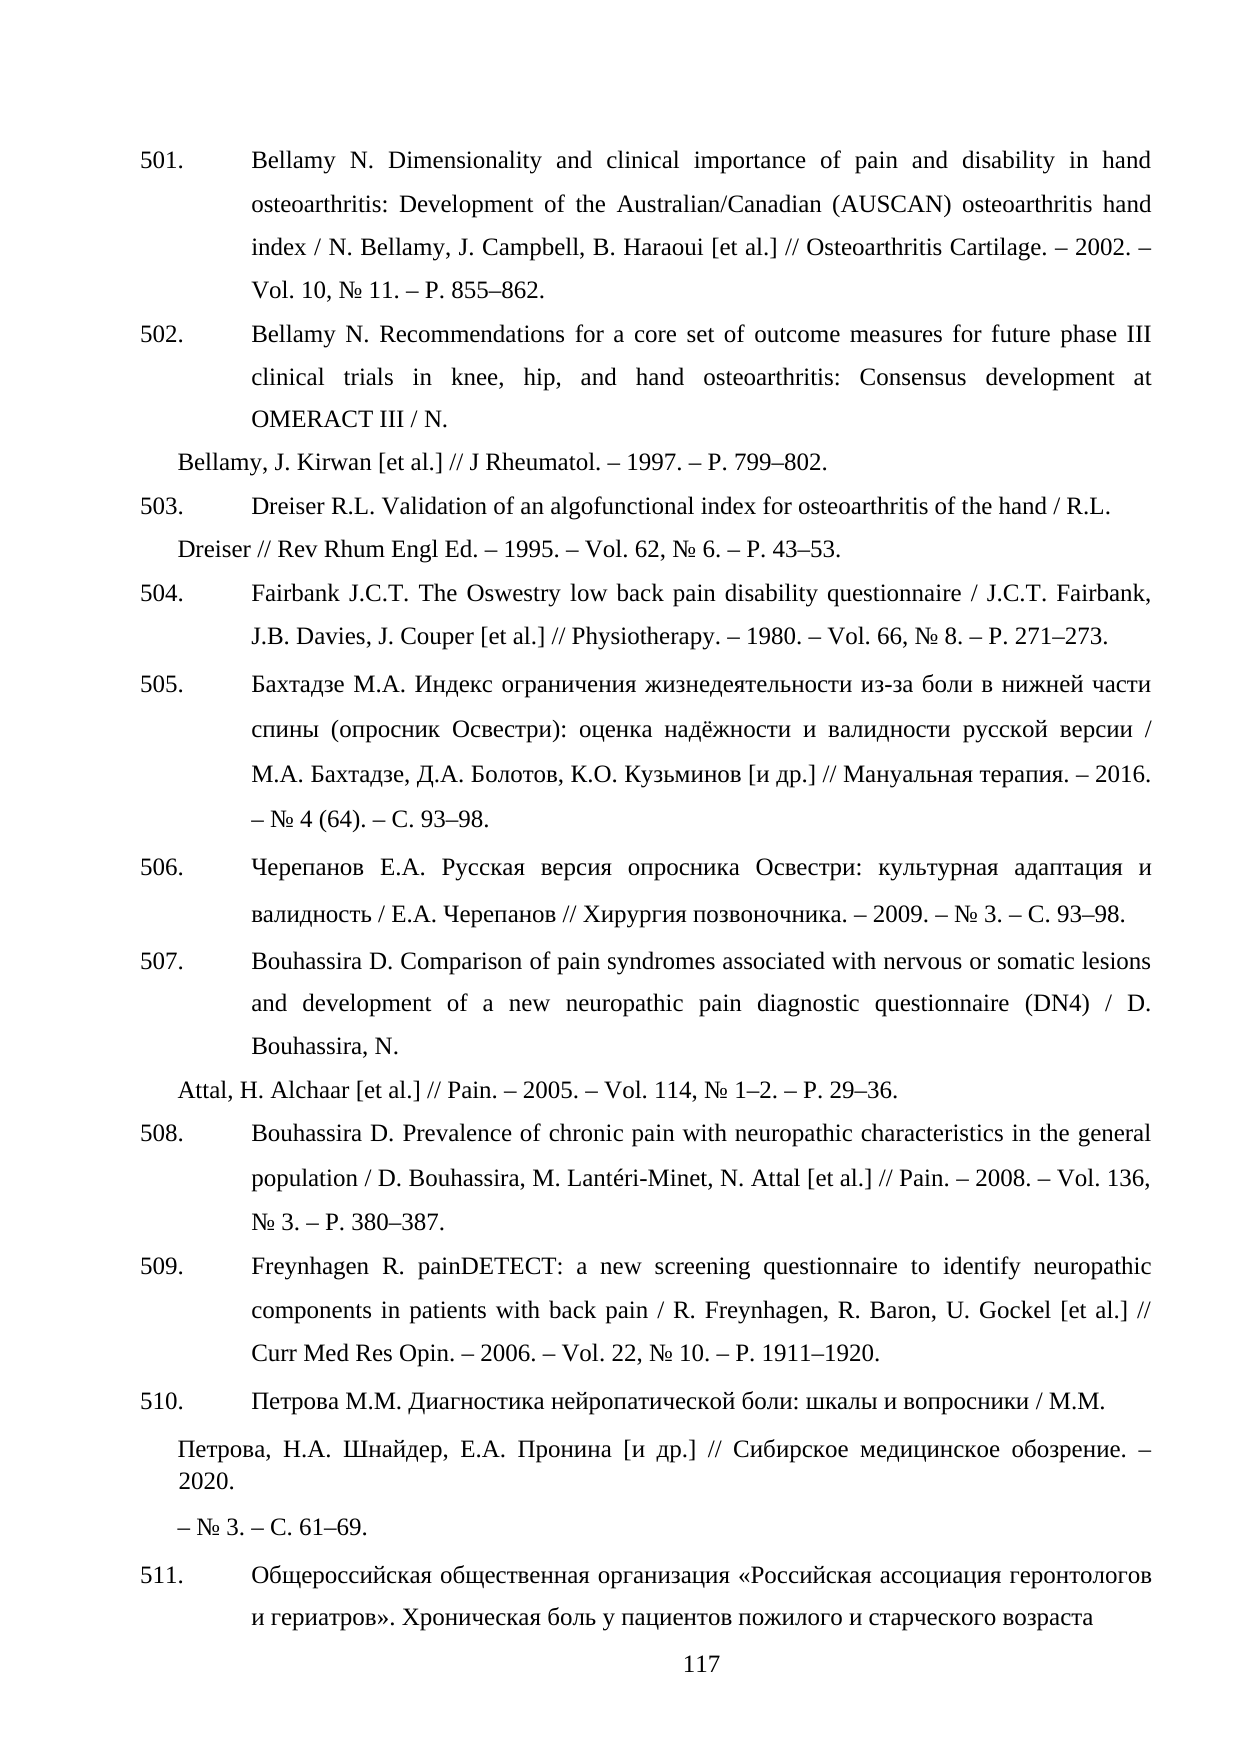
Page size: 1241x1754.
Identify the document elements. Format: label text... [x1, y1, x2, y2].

list Dreiser R.L. Validation of an algofunctional index for osteoarthritis of the hand / R.L. [140, 491, 1153, 519]
list Freynhagen R. painDETECT: a new screening questionnaire to identify neuropathic components in patients with back pain / R. Freynhagen, R. Baron, U. Gockel [et al.] // Curr Med Res Opin. – 2006. – Vol. 22, № 10. – P. 1911–1920. [140, 1251, 1153, 1367]
text Bellamy, J. Kirwan [et al.] // J Rheumatol. – 1997. – P. 799–802. [177, 447, 1153, 476]
list Bellamy N. Dimensionality and clinical importance of pain and disability in hand osteoarthritis: Development of the Australian/Canadian (AUSCAN) osteoarthritis hand index / N. Bellamy, J. Campbell, B. Haraoui [et al.] // Osteoarthritis Cartilage. – 2002. – Vol. 10, № 11. – P. 855–862. [140, 146, 1153, 304]
text Петрова, Н.А. Шнайдер, Е.А. Пронина [и др.] // Сибирское медицинское обозрение. – 2020. [177, 1434, 1153, 1494]
list Fairbank J.C.T. The Oswestry low back pain disability questionnaire / J.C.T. Fairbank, J.B. Davies, J. Couper [et al.] // Physiotherapy. – 1980. – Vol. 66, № 8. – P. 271–273. [140, 578, 1153, 650]
text – № 3. – С. 61–69. [177, 1512, 1153, 1541]
list Bouhassira D. Prevalence of chronic pain with neuropathic characteristics in the general population / D. Bouhassira, M. Lantéri-Minet, N. Attal [et al.] // Pain. – 2008. – Vol. 136, № 3. – P. 380–387. [140, 1118, 1153, 1236]
text Dreiser // Rev Rhum Engl Ed. – 1995. – Vol. 62, № 6. – P. 43–53. [177, 534, 1153, 563]
list Петрова М.М. Диагностика нейропатической боли: шкалы и вопросники / М.М. [140, 1386, 1153, 1415]
list Черепанов Е.А. Русская версия опросника Освестри: культурная адаптация и валидность / Е.А. Черепанов // Хирургия позвоночника. – 2009. – № 3. – С. 93–98. [140, 852, 1153, 928]
list Общероссийская общественная организация «Российская ассоциация геронтологов и гериатров». Хроническая боль у пациентов пожилого и старческого возраста [140, 1560, 1153, 1631]
list Бахтадзе М.А. Индекс ограничения жизнедеятельности из-за боли в нижней части спины (опросник Освестри): оценка надёжности и валидности русской версии / М.А. Бахтадзе, Д.А. Болотов, К.О. Кузьминов [и др.] // Мануальная терапия. – 2016. – № 4 (64). – С. 93–98. [140, 669, 1153, 833]
list Bouhassira D. Comparison of pain syndromes associated with nervous or somatic lesions and development of a new neuropathic pain diagnostic questionnaire (DN4) / D. Bouhassira, N. [140, 946, 1153, 1059]
text Attal, H. Alchaar [et al.] // Pain. – 2005. – Vol. 114, № 1–2. – P. 29–36. [177, 1075, 1153, 1104]
list Bellamy N. Recommendations for a core set of outcome measures for future phase III clinical trials in knee, hip, and hand osteoarthritis: Consensus development at OMERACT III / N. [140, 319, 1153, 433]
